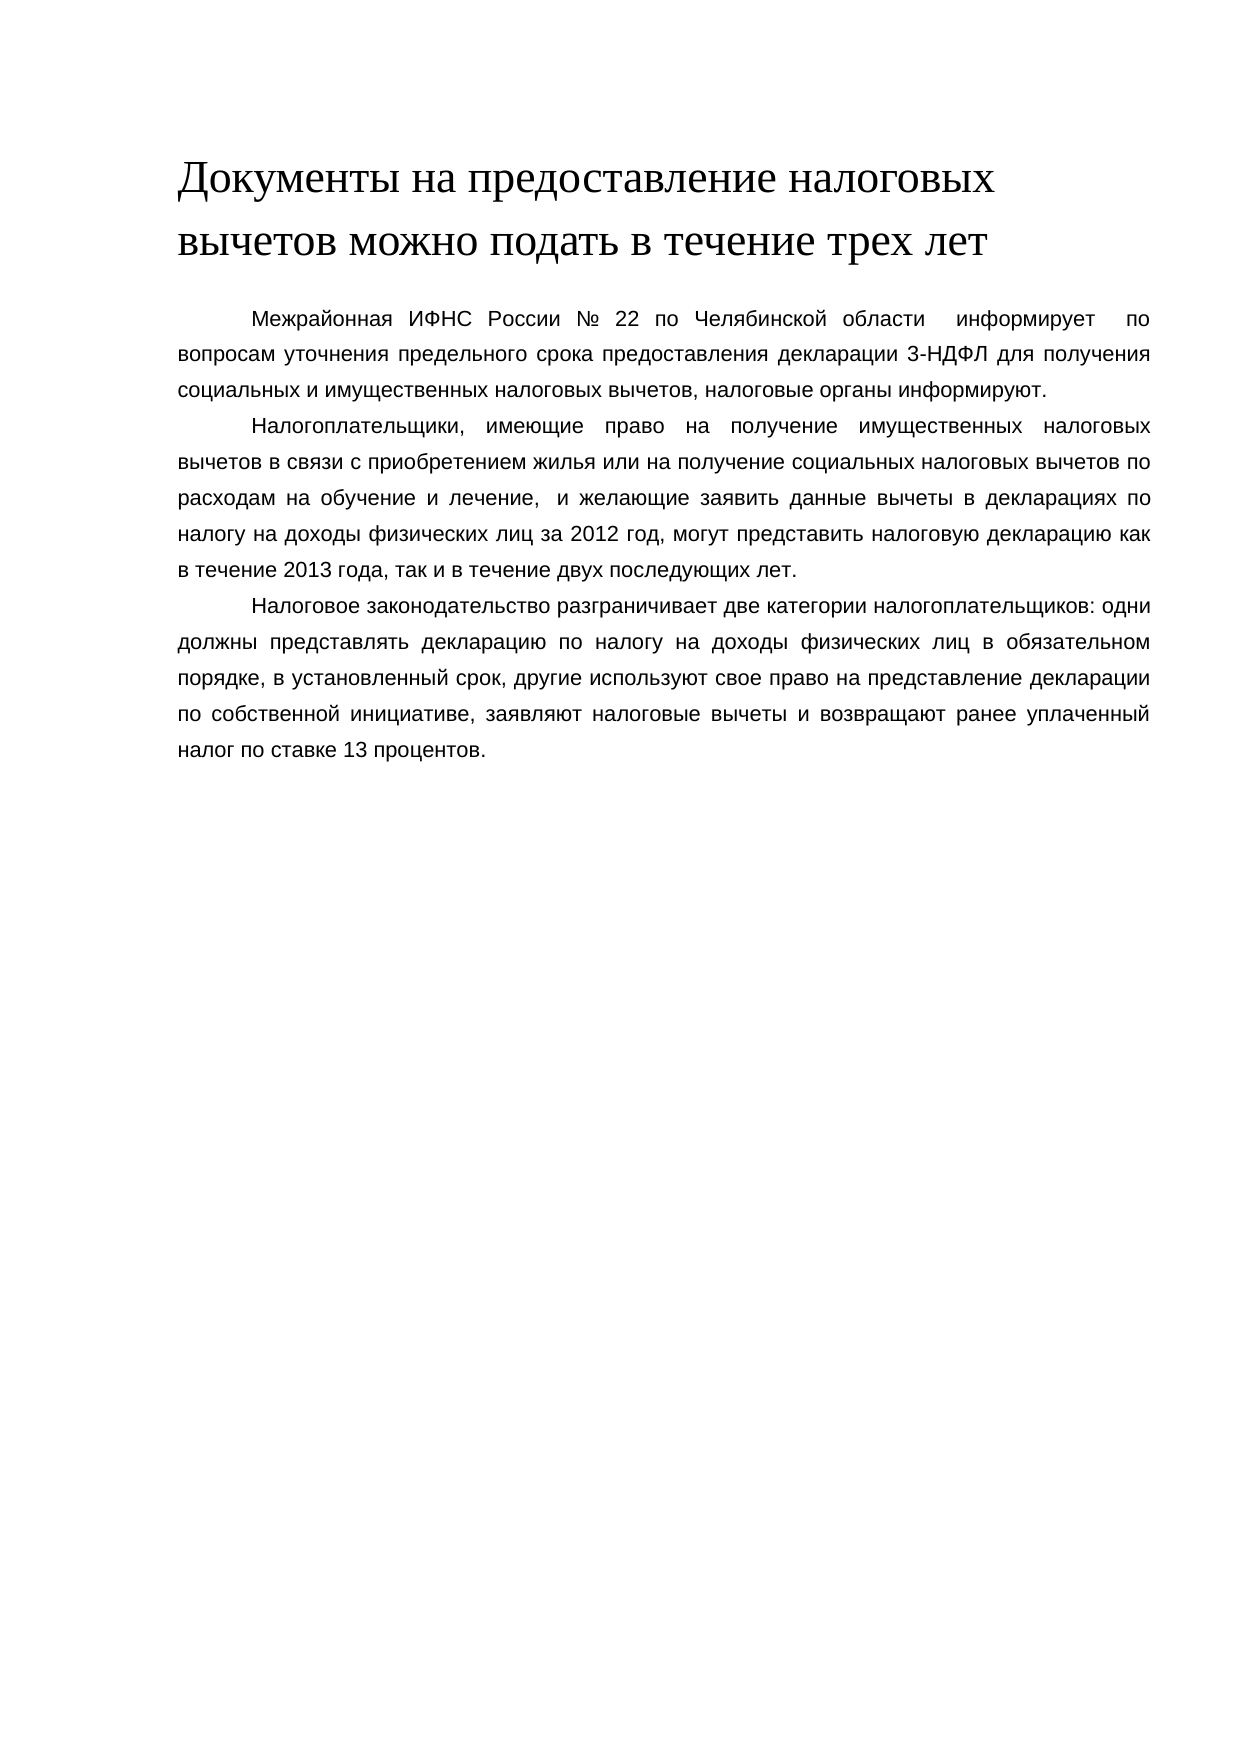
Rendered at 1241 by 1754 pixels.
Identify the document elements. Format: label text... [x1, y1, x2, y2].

text Налоговое законодательство разграничивает две категории налогоплательщиков: одни должны представлять декларацию по налогу на доходы физических лиц в обязательном порядке, в установленный срок, другие используют свое право на представление декларации по собственной инициативе, заявляют налоговые вычеты и возвращают ранее уплаченный налог по ставке 13 процентов. [177, 582, 1152, 762]
text Межрайонная ИФНС России № 22 по Челябинской области информирует по вопросам уточнения предельного срока предоставления декларации 3-НДФЛ для получения социальных и имущественных налоговых вычетов, налоговые органы информируют. [177, 295, 1152, 402]
text Налогоплательщики, имеющие право на получение имущественных налоговых вычетов в связи с приобретением жилья или на получение социальных налоговых вычетов по расходам на обучение и лечение, и желающие заявить данные вычеты в декларациях по налогу на доходы физических лиц за 2012 год, могут представить налоговую декларацию как в течение 2013 года, так и в течение двух последующих лет. [177, 402, 1152, 582]
text Документы на предоставление налоговых вычетов можно подать в течение трех лет [177, 140, 1152, 265]
